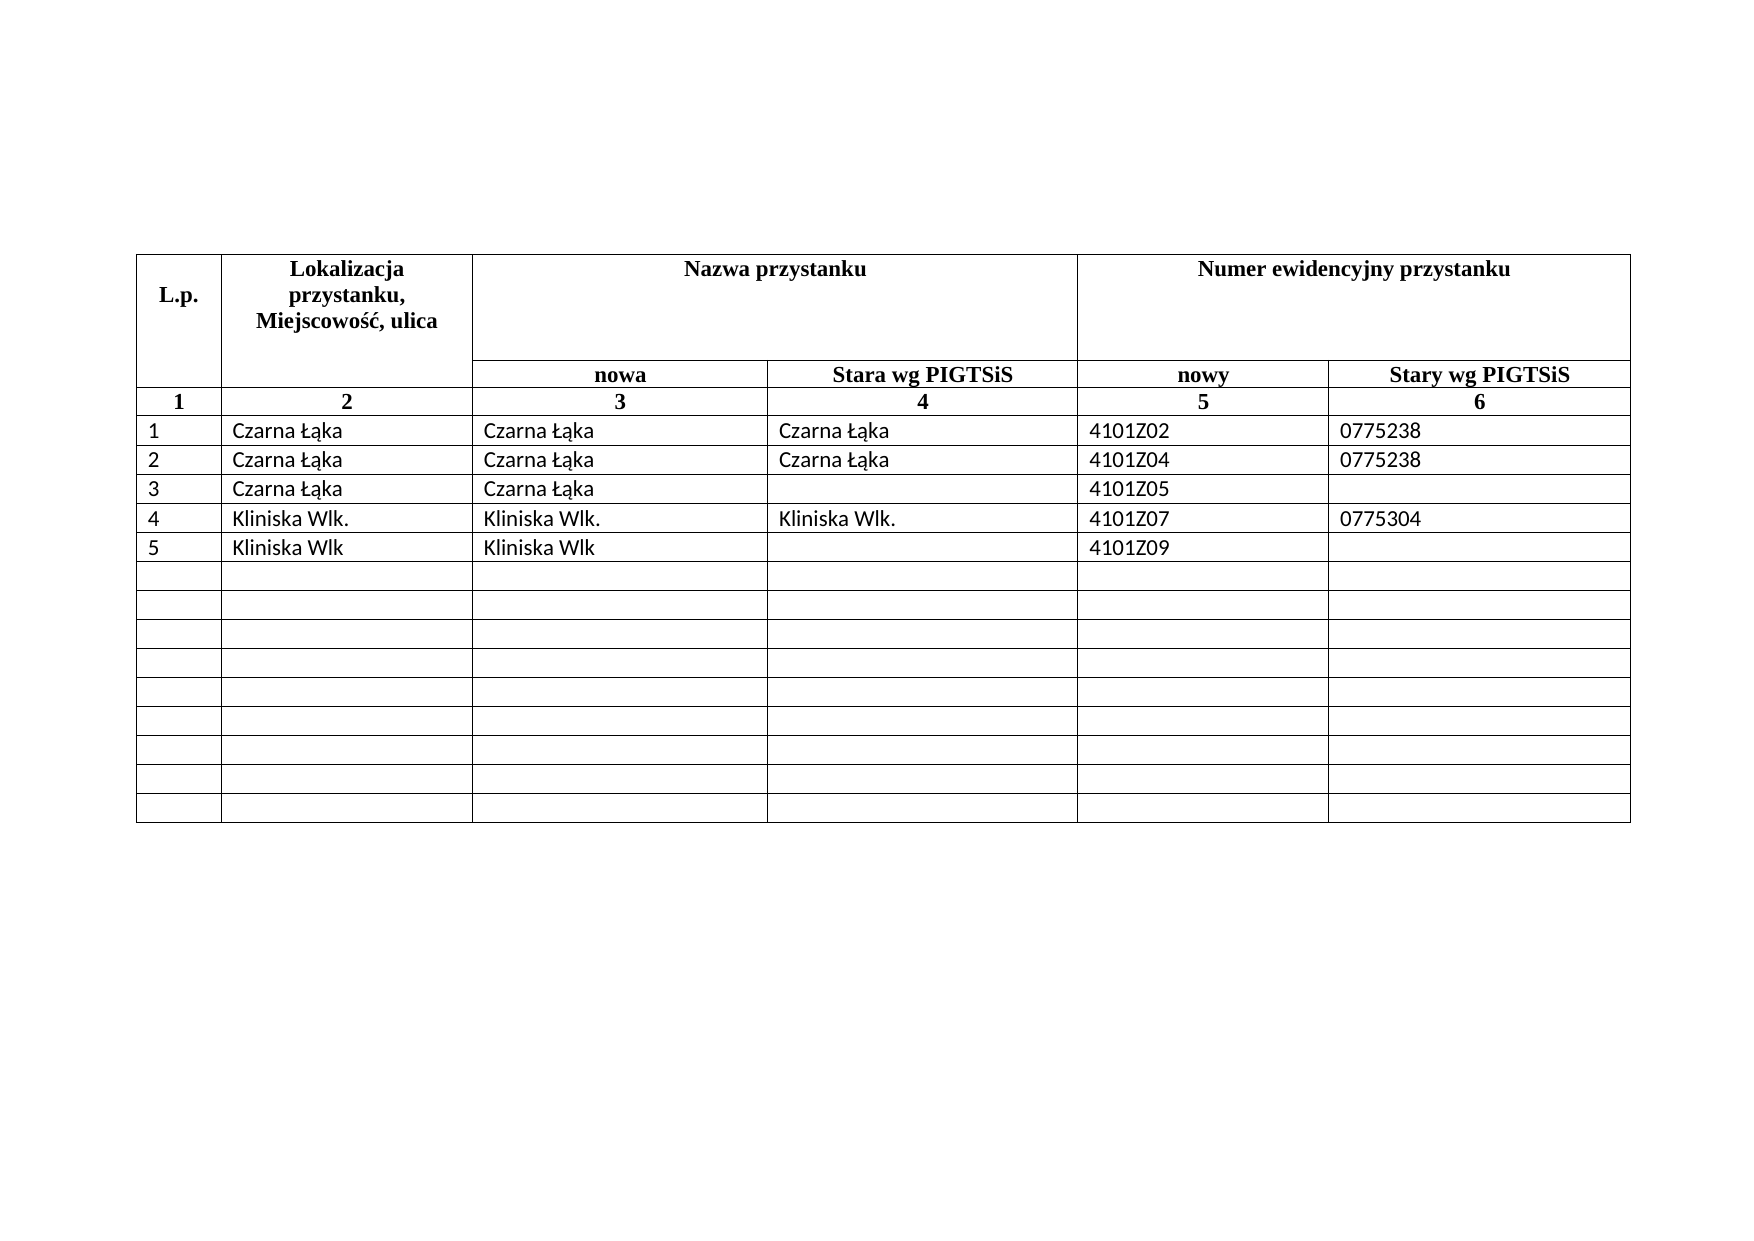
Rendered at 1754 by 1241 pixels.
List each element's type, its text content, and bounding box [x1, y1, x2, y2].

table_cell 4101Z04 [1078, 446, 1328, 473]
table_cell Czarna Łąka [473, 475, 767, 503]
table_cell Kliniska Wlk. [473, 504, 767, 532]
table_cell 2 [137, 446, 221, 473]
table_cell Czarna Łąka [222, 446, 472, 473]
table_cell [1078, 649, 1328, 677]
table_cell [1078, 620, 1328, 648]
table_cell 2 [222, 388, 472, 415]
table_cell [137, 591, 221, 619]
table_cell Kliniska Wlk. [222, 504, 472, 532]
table_cell [1078, 678, 1328, 706]
table_cell [222, 765, 472, 793]
table_cell [1078, 765, 1328, 793]
table_cell [473, 794, 767, 822]
table_cell Czarna Łąka [222, 475, 472, 503]
table_cell [1329, 736, 1630, 764]
table_cell [768, 649, 1077, 677]
table_cell 4101Z09 [1078, 533, 1328, 561]
table_cell [1329, 678, 1630, 706]
table_cell [137, 620, 221, 648]
table_cell [768, 591, 1077, 619]
table_cell [1078, 562, 1328, 590]
table_cell 6 [1329, 388, 1630, 415]
table_header Lokalizacja przystanku, Miejscowość, ulica [222, 255, 472, 387]
table_cell [1078, 794, 1328, 822]
table_cell [768, 707, 1077, 735]
table_cell [222, 678, 472, 706]
table_cell Czarna Łąka [768, 416, 1077, 444]
table_cell [1329, 620, 1630, 648]
table_cell [768, 736, 1077, 764]
table_cell [768, 533, 1077, 561]
table_cell [473, 591, 767, 619]
table_cell 4 [768, 388, 1077, 415]
table_cell [768, 765, 1077, 793]
table_cell 0775238 [1329, 446, 1630, 473]
table_cell [1329, 533, 1630, 561]
table_cell [768, 562, 1077, 590]
table_cell Stary wg PIGTSiS [1329, 361, 1630, 387]
table_cell 1 [137, 388, 221, 415]
table_cell Czarna Łąka [473, 416, 767, 444]
table_cell [222, 591, 472, 619]
table_cell 4101Z05 [1078, 475, 1328, 503]
table_cell [473, 678, 767, 706]
table_cell 4101Z02 [1078, 416, 1328, 444]
table_cell [222, 707, 472, 735]
table_cell Czarna Łąka [473, 446, 767, 473]
table_cell [137, 765, 221, 793]
table_cell [137, 707, 221, 735]
table_cell [1078, 736, 1328, 764]
table_cell 1 [137, 416, 221, 444]
table_cell [1078, 591, 1328, 619]
table_cell [473, 562, 767, 590]
table_cell [222, 794, 472, 822]
table_cell [473, 649, 767, 677]
table_cell [222, 620, 472, 648]
table_cell [768, 678, 1077, 706]
table_header Numer ewidencyjny przystanku [1078, 255, 1630, 360]
table_cell Kliniska Wlk. [768, 504, 1077, 532]
table_cell [1329, 794, 1630, 822]
table_cell [768, 620, 1077, 648]
table_cell [222, 736, 472, 764]
table_cell [222, 649, 472, 677]
table_cell Czarna Łąka [222, 416, 472, 444]
table_cell 0775304 [1329, 504, 1630, 532]
table_cell [768, 475, 1077, 503]
table_cell 5 [1078, 388, 1328, 415]
table_cell [137, 736, 221, 764]
table_cell 0775238 [1329, 416, 1630, 444]
table_cell 4101Z07 [1078, 504, 1328, 532]
table_cell 5 [137, 533, 221, 561]
table_cell Czarna Łąka [768, 446, 1077, 473]
table_cell [473, 736, 767, 764]
table_cell Stara wg PIGTSiS [768, 361, 1077, 387]
table_cell nowa [473, 361, 767, 387]
table_cell 3 [137, 475, 221, 503]
table_cell [137, 649, 221, 677]
table_cell [137, 562, 221, 590]
table_cell 3 [473, 388, 767, 415]
table_cell [1329, 475, 1630, 503]
table_cell [222, 562, 472, 590]
table_cell 4 [137, 504, 221, 532]
table_cell [1329, 562, 1630, 590]
table_cell [137, 794, 221, 822]
table_cell [1329, 707, 1630, 735]
table_cell [473, 620, 767, 648]
table_cell [1329, 765, 1630, 793]
table_cell Kliniska Wlk [222, 533, 472, 561]
table_header L.p. [137, 255, 221, 387]
table_header Nazwa przystanku [473, 255, 1077, 360]
table_cell Kliniska Wlk [473, 533, 767, 561]
table_cell [1078, 707, 1328, 735]
table_cell [473, 765, 767, 793]
table_cell [473, 707, 767, 735]
table_cell nowy [1078, 361, 1328, 387]
table_cell [137, 678, 221, 706]
table_cell [768, 794, 1077, 822]
table_cell [1329, 649, 1630, 677]
table_cell [1329, 591, 1630, 619]
